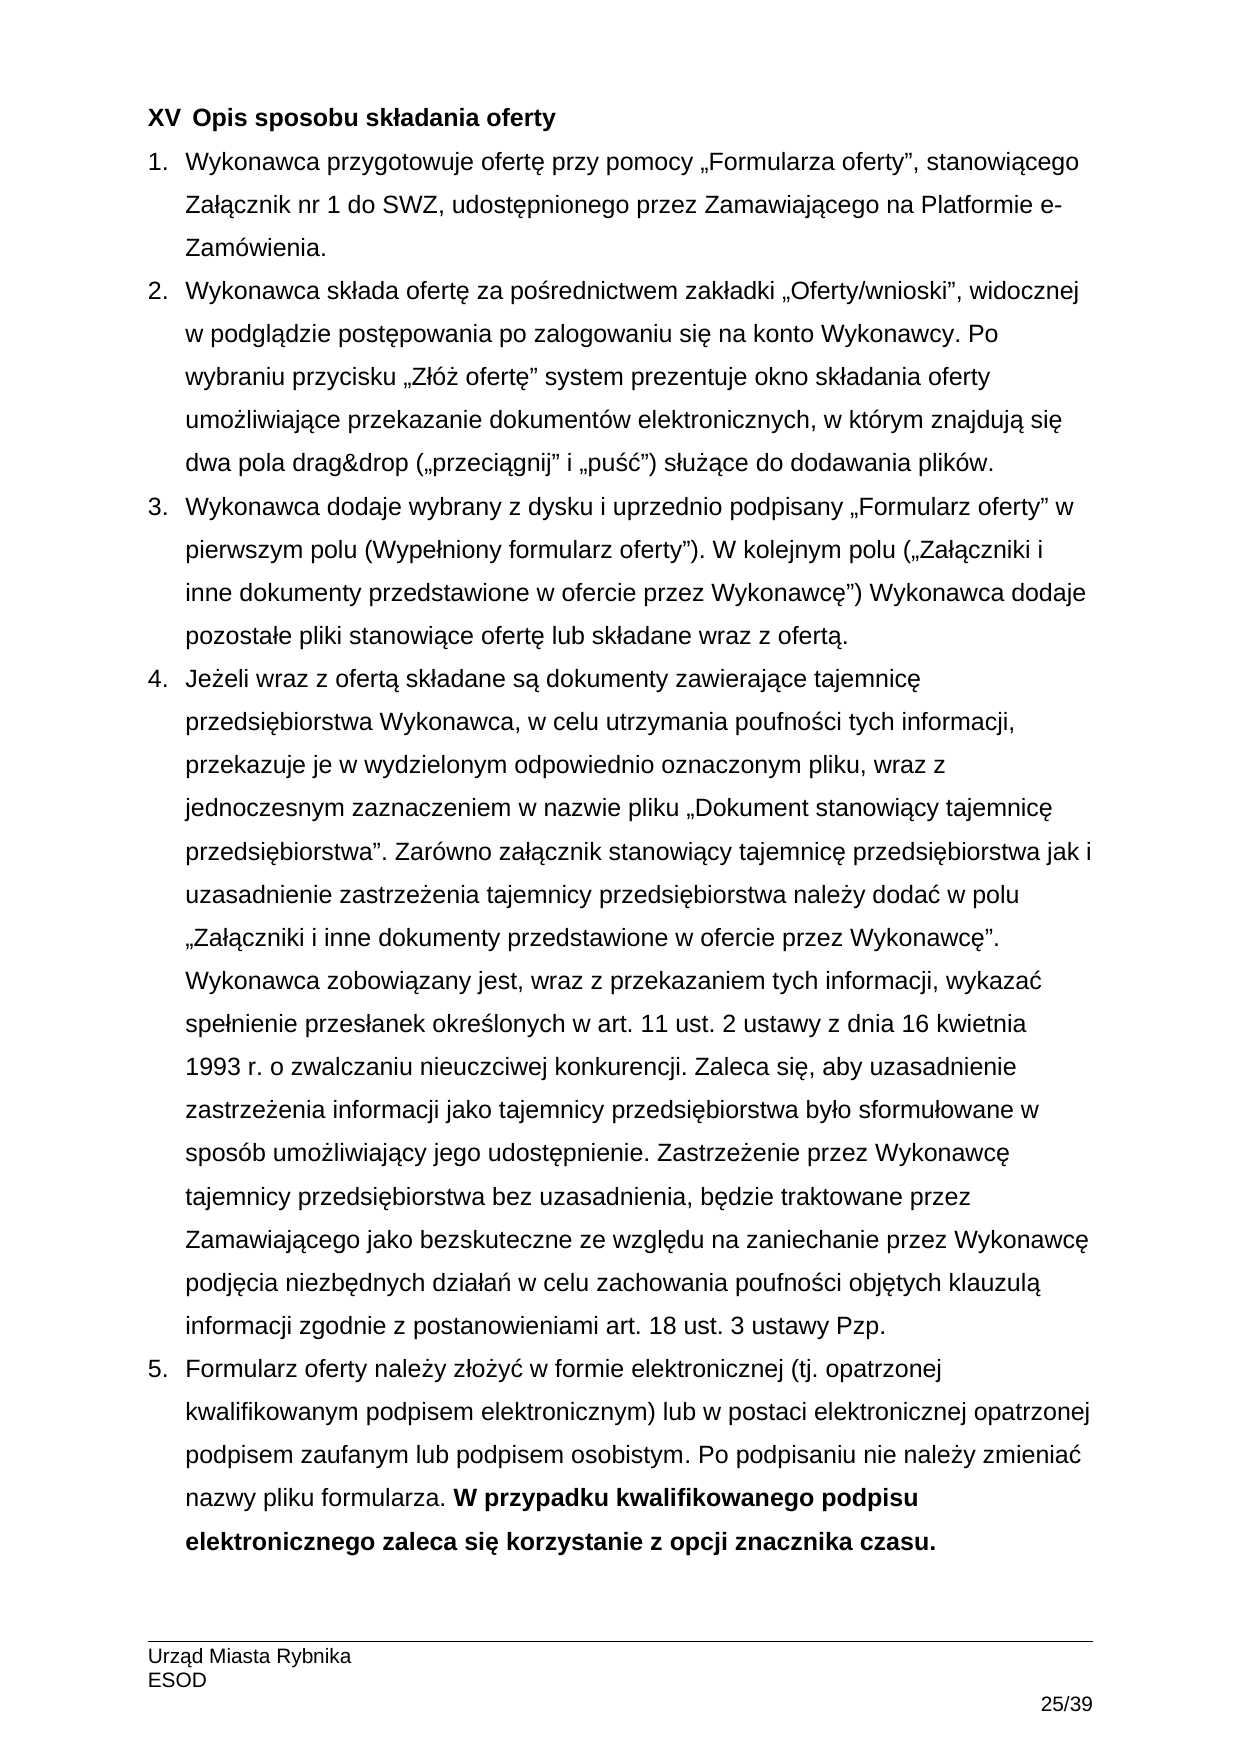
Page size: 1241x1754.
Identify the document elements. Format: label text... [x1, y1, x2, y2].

list Wykonawca przygotowuje ofertę przy pomocy „Formularza oferty”, stanowiącego Załącznik nr 1 do SWZ, udostępnionego przez Zamawiającego na Platformie e-Zamówienia. [148, 147, 1093, 262]
list Formularz oferty należy złożyć w formie elektronicznej (tj. opatrzonej kwalifikowanym podpisem elektronicznym) lub w postaci elektronicznej opatrzonej podpisem zaufanym lub podpisem osobistym. Po podpisaniu nie należy zmieniać nazwy pliku formularza. W przypadku kwalifikowanego podpisu elektronicznego zaleca się korzystanie z opcji znacznika czasu. [148, 1354, 1093, 1555]
list Wykonawca składa ofertę za pośrednictwem zakładki „Oferty/wnioski”, widocznej w podglądzie postępowania po zalogowaniu się na konto Wykonawcy. Po wybraniu przycisku „Złóż ofertę” system prezentuje okno składania oferty umożliwiające przekazanie dokumentów elektronicznych, w którym znajdują się dwa pola drag&drop („przeciągnij” i „puść”) służące do dodawania plików. [148, 276, 1093, 477]
list Wykonawca dodaje wybrany z dysku i uprzednio podpisany „Formularz oferty” w pierwszym polu (Wypełniony formularz oferty”). W kolejnym polu („Załączniki i inne dokumenty przedstawione w ofercie przez Wykonawcę”) Wykonawca dodaje pozostałe pliki stanowiące ofertę lub składane wraz z ofertą. [148, 492, 1093, 650]
subtitle XV Opis sposobu składania oferty [148, 103, 1093, 132]
list Jeżeli wraz z ofertą składane są dokumenty zawierające tajemnicę przedsiębiorstwa Wykonawca, w celu utrzymania poufności tych informacji, przekazuje je w wydzielonym odpowiednio oznaczonym pliku, wraz z jednoczesnym zaznaczeniem w nazwie pliku „Dokument stanowiący tajemnicę przedsiębiorstwa”. Zarówno załącznik stanowiący tajemnicę przedsiębiorstwa jak i uzasadnienie zastrzeżenia tajemnicy przedsiębiorstwa należy dodać w polu „Załączniki i inne dokumenty przedstawione w ofercie przez Wykonawcę”. Wykonawca zobowiązany jest, wraz z przekazaniem tych informacji, wykazać spełnienie przesłanek określonych w art. 11 ust. 2 ustawy z dnia 16 kwietnia 1993 r. o zwalczaniu nieuczciwej konkurencji. Zaleca się, aby uzasadnienie zastrzeżenia informacji jako tajemnicy przedsiębiorstwa było sformułowane w sposób umożliwiający jego udostępnienie. Zastrzeżenie przez Wykonawcę tajemnicy przedsiębiorstwa bez uzasadnienia, będzie traktowane przez Zamawiającego jako bezskuteczne ze względu na zaniechanie przez Wykonawcę podjęcia niezbędnych działań w celu zachowania poufności objętych klauzulą informacji zgodnie z postanowieniami art. 18 ust. 3 ustawy Pzp. [148, 664, 1093, 1340]
